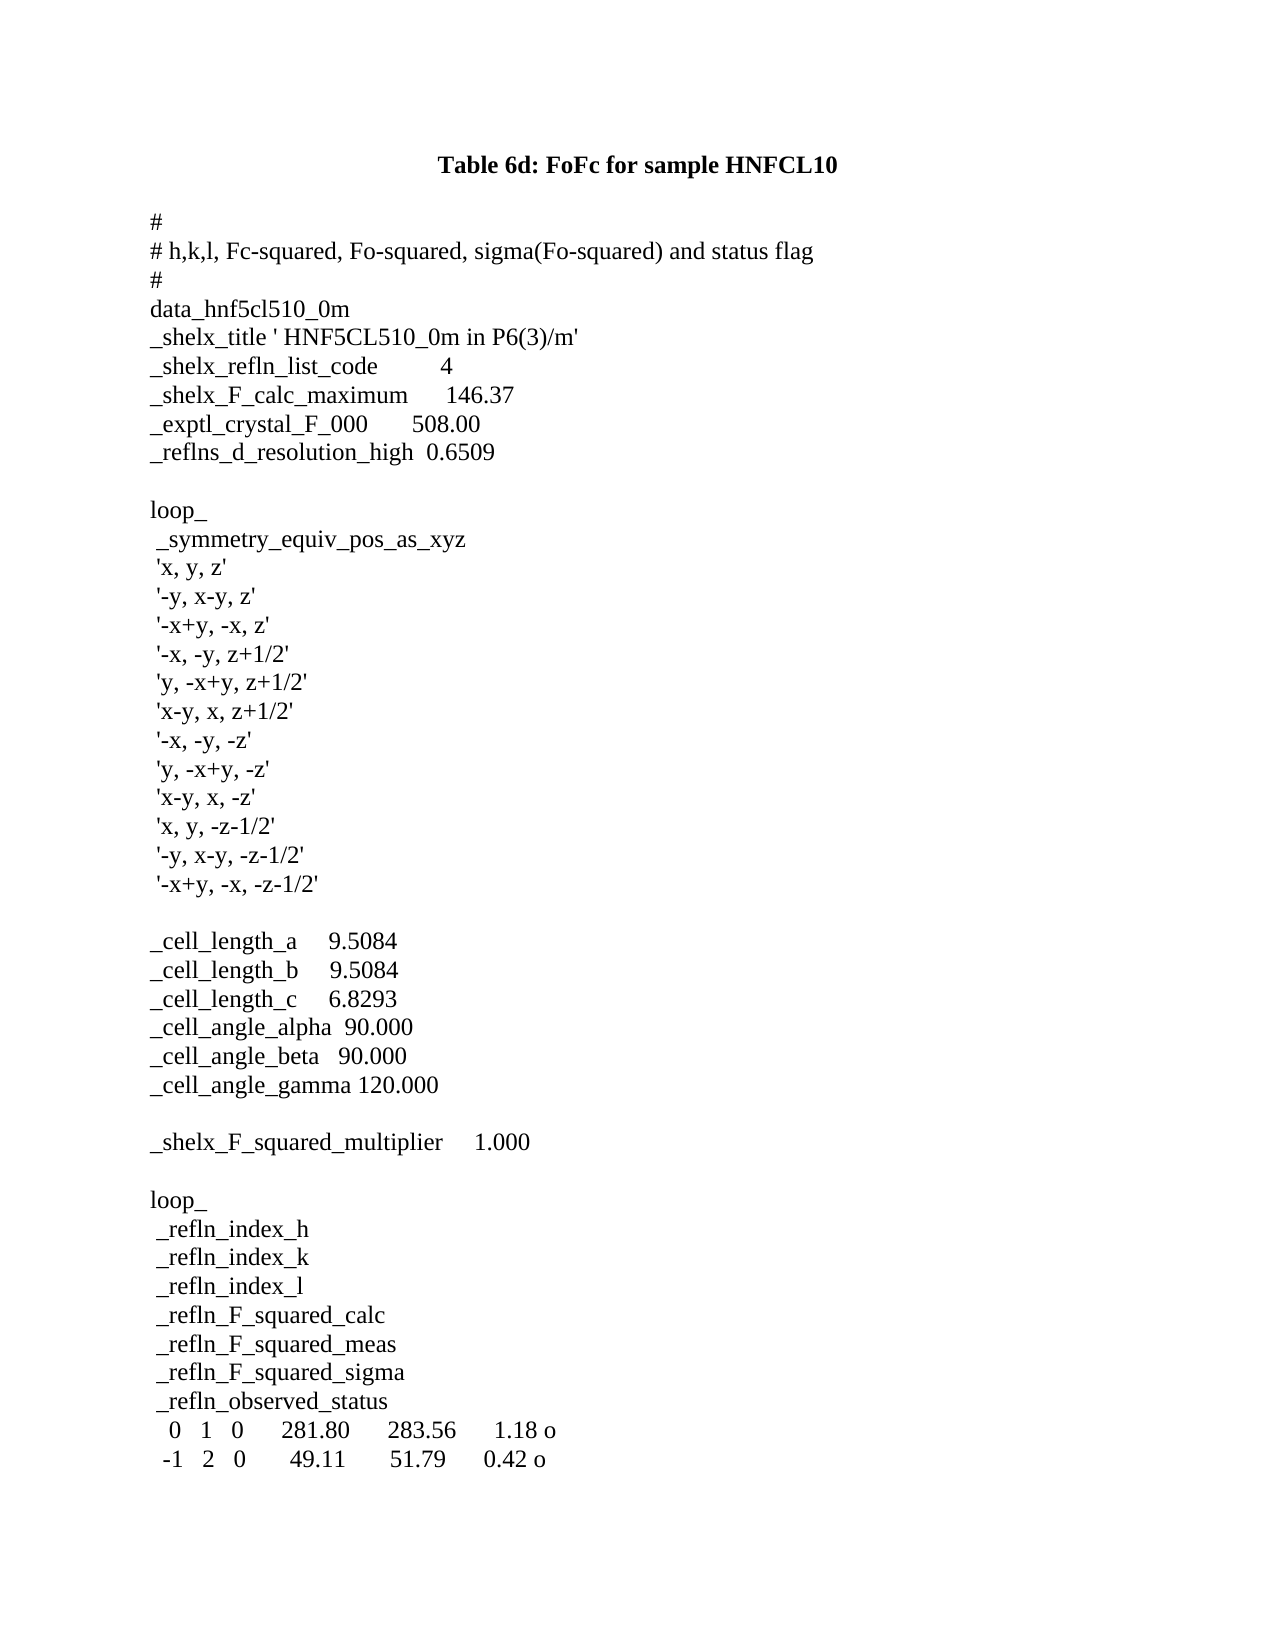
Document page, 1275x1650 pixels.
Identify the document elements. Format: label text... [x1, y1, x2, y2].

text _cell_length_c 6.8293 [150, 984, 1125, 1012]
text _refln_F_squared_meas [150, 1329, 1125, 1357]
text _refln_index_l [150, 1271, 1125, 1300]
text _cell_angle_beta 90.000 [150, 1041, 1125, 1070]
text '-x, -y, z+1/2' [150, 639, 1125, 667]
text _refln_index_h [150, 1214, 1125, 1242]
text _exptl_crystal_F_000 508.00 [150, 409, 1125, 437]
text '-y, x-y, -z-1/2' [150, 840, 1125, 869]
text 'x-y, x, z+1/2' [150, 696, 1125, 725]
text _cell_angle_alpha 90.000 [150, 1012, 1125, 1041]
text _shelx_F_calc_maximum 146.37 [150, 380, 1125, 409]
text # [150, 207, 1125, 236]
text _refln_index_k [150, 1242, 1125, 1271]
text 'x, y, z' [150, 552, 1125, 581]
text _shelx_F_squared_multiplier 1.000 [150, 1127, 1125, 1156]
text '-y, x-y, z' [150, 581, 1125, 610]
text _symmetry_equiv_pos_as_xyz [150, 524, 1125, 552]
text '-x, -y, -z' [150, 725, 1125, 754]
text _cell_length_b 9.5084 [150, 955, 1125, 984]
text _cell_angle_gamma 120.000 [150, 1070, 1125, 1099]
text # [150, 265, 1125, 294]
text 'y, -x+y, -z' [150, 754, 1125, 782]
text data_hnf5cl510_0m [150, 294, 1125, 322]
text _reflns_d_resolution_high 0.6509 [150, 437, 1125, 466]
text 'x, y, -z-1/2' [150, 811, 1125, 840]
text _shelx_title ' HNF5CL510_0m in P6(3)/m' [150, 322, 1125, 351]
text 'y, -x+y, z+1/2' [150, 667, 1125, 696]
text '-x+y, -x, -z-1/2' [150, 869, 1125, 897]
text '-x+y, -x, z' [150, 610, 1125, 639]
text _cell_length_a 9.5084 [150, 926, 1125, 955]
text loop_ [150, 495, 1125, 524]
text loop_ [150, 1185, 1125, 1214]
text Table 6d: FoFc for sample HNFCL10 [150, 150, 1125, 179]
text _refln_F_squared_sigma [150, 1357, 1125, 1386]
text _shelx_refln_list_code 4 [150, 351, 1125, 380]
text # h,k,l, Fc-squared, Fo-squared, sigma(Fo-squared) and status flag [150, 236, 1125, 265]
text 'x-y, x, -z' [150, 782, 1125, 811]
text _refln_F_squared_calc [150, 1300, 1125, 1329]
text -1 2 0 49.11 51.79 0.42 o [150, 1444, 1125, 1472]
text _refln_observed_status [150, 1386, 1125, 1415]
text 0 1 0 281.80 283.56 1.18 o [150, 1415, 1125, 1444]
